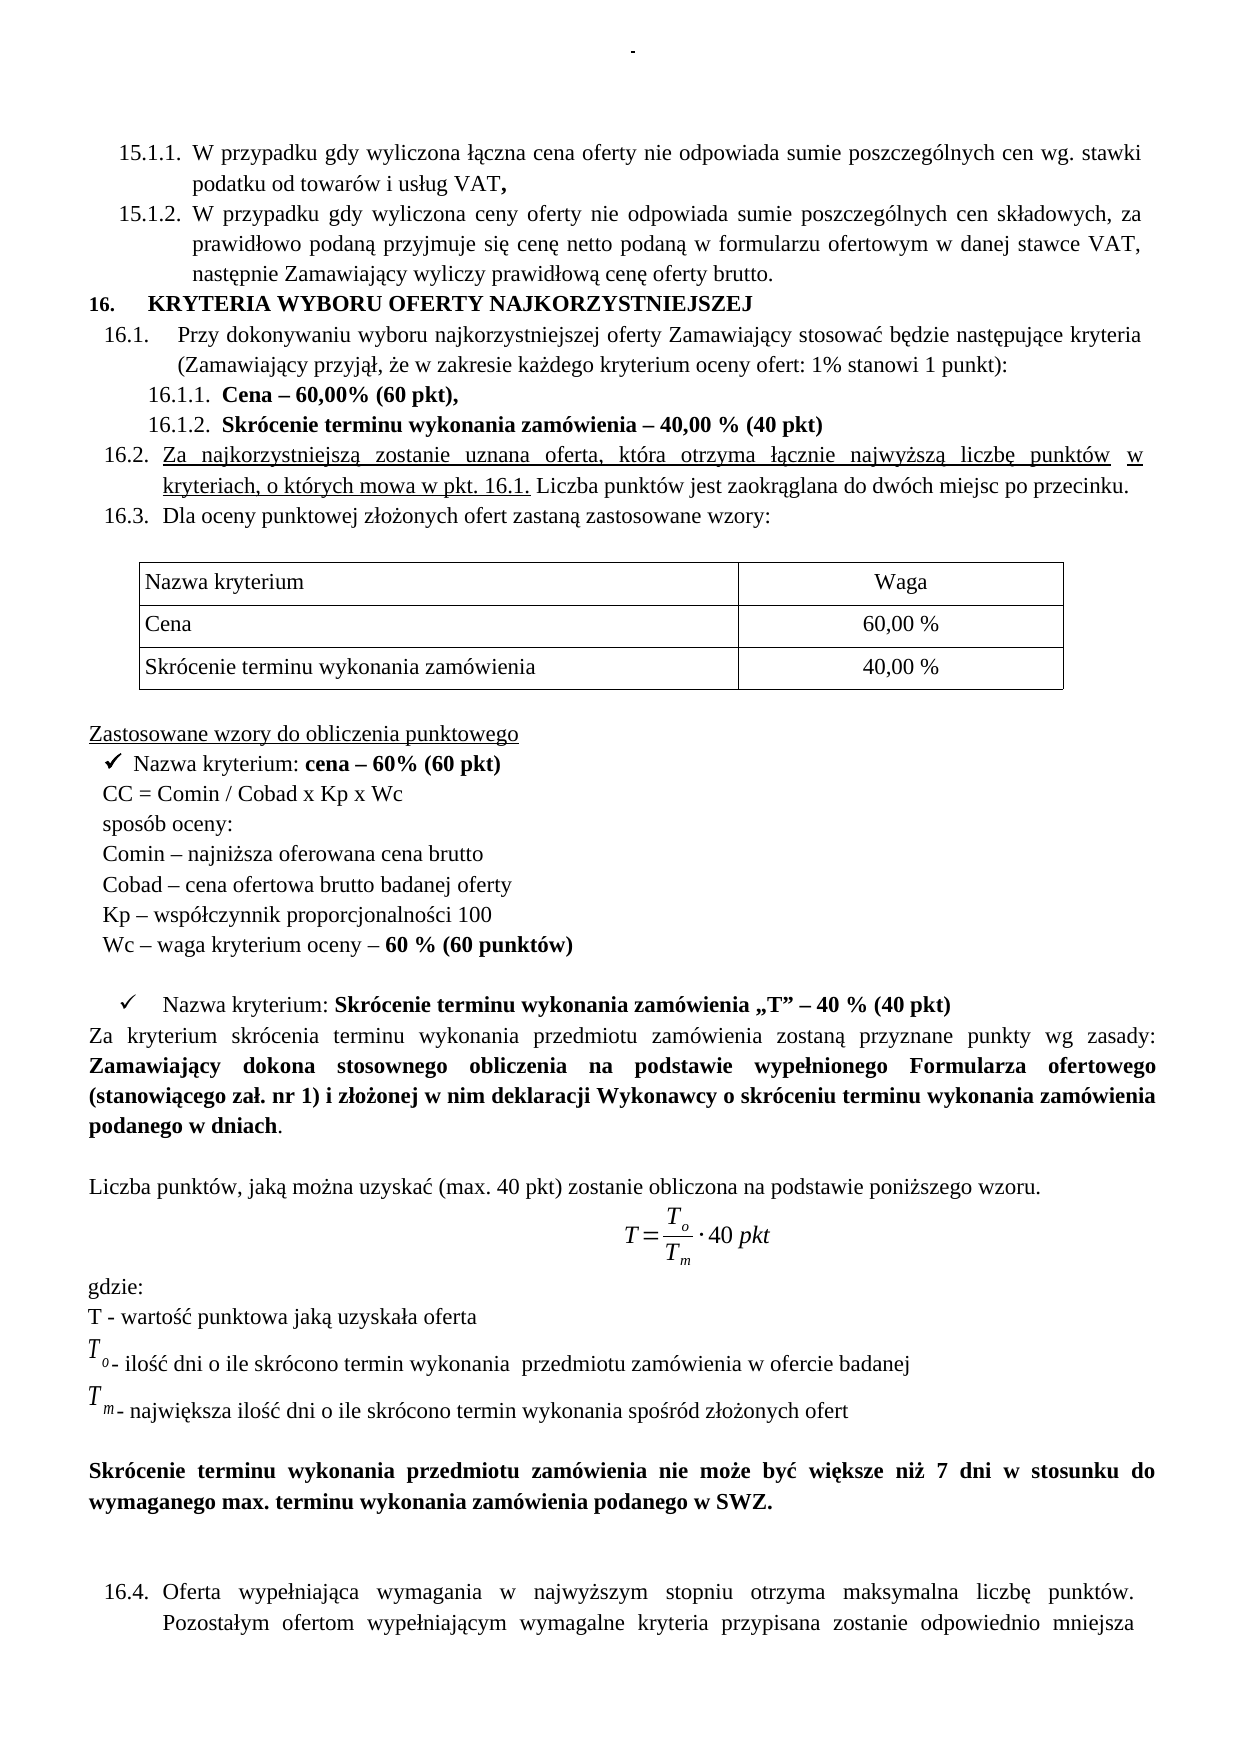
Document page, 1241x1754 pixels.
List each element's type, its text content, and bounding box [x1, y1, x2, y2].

list Przy dokonywaniu wyboru najkorzystniejszej oferty Zamawiający stosować będzie następujące kryteria (Zamawiający przyjął, że w zakresie każdego kryterium oceny ofert: 1% stanowi 1 punkt): [103, 321, 1143, 377]
text - największa ilość dni o ile skrócono termin wykonania spośród złożonych ofert [88, 1380, 1157, 1423]
text T - wartość punktowa jaką uzyskała oferta [88, 1303, 1157, 1329]
table_cell Skrócenie terminu wykonania zamówienia [140, 648, 738, 689]
list Cena – 60,00% (60 pkt), [148, 381, 1143, 407]
text Kp – współczynnik proporcjonalności 100 [102, 901, 1157, 927]
text Liczba punktów, jaką można uzyskać (max. 40 pkt) zostanie obliczona na podstawie poniższego wzoru. [89, 1173, 1157, 1199]
table_cell 40,00 % [739, 648, 1063, 689]
list Zastosowane wzory do obliczenia punktowego [89, 719, 1136, 746]
list Dla oceny punktowej złożonych ofert zastaną zastosowane wzory: [103, 502, 1143, 528]
text Skrócenie terminu wykonania przedmiotu zamówienia nie może być większe niż 7 dni w stosunku do wymaganego max. terminu wykonania zamówienia podanego w SWZ. [89, 1458, 1157, 1514]
text Comin – najniższa oferowana cena brutto [102, 840, 1157, 867]
table_header Waga [739, 563, 1063, 604]
list W przypadku gdy wyliczona łączna cena oferty nie odpowiada sumie poszczególnych cen wg. stawki podatku od towarów i usług VAT, [118, 139, 1143, 196]
text - ilość dni o ile skrócono termin wykonania przedmiotu zamówienia w ofercie badanej [88, 1333, 1157, 1377]
text Wc – waga kryterium oceny – 60 % (60 punktów) [102, 931, 1157, 957]
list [103, 1578, 1136, 1635]
list Skrócenie terminu wykonania zamówienia – 40,00 % (40 pkt) [148, 411, 1143, 438]
table_header Nazwa kryterium [140, 563, 738, 604]
text sposób oceny: [102, 810, 1157, 837]
list Nazwa kryterium: Skrócenie terminu wykonania zamówienia „T” – 40 % (40 pkt) [118, 991, 1136, 1018]
list W przypadku gdy wyliczona ceny oferty nie odpowiada sumie poszczególnych cen składowych, za prawidłowo podaną przyjmuje się cenę netto podaną w formularzu ofertowym w danej stawce VAT, następnie Zamawiający wyliczy prawidłową cenę oferty brutto. [118, 200, 1143, 287]
list Za najkorzystniejszą zostanie uznana oferta, która otrzyma łącznie najwyższą liczbę punktów w kryteriach, o których mowa w pkt. 16.1. Liczba punktów jest zaokrąglana do dwóch miejsc po przecinku. [103, 441, 1143, 498]
text Cobad – cena ofertowa brutto badanej oferty [102, 871, 1157, 897]
text gdzie: [88, 1273, 1157, 1299]
text CC = Comin / Cobad x Kp x Wc [102, 780, 1157, 806]
text Za kryterium skrócenia terminu wykonania przedmiotu zamówienia zostaną przyznane punkty wg zasady: Zamawiający dokona stosownego obliczenia na podstawie wypełnionego Formularza ofertowego (stanowiącego zał. nr 1) i złożonej w nim deklaracji Wykonawcy o skróceniu terminu wykonania zamówienia podanego w dniach. [89, 1022, 1157, 1139]
list Nazwa kryterium: cena – 60% (60 pkt) [103, 750, 1157, 776]
table_cell Cena [140, 606, 738, 647]
table_cell 60,00 % [739, 606, 1063, 647]
list KRYTERIA WYBORU OFERTY NAJKORZYSTNIEJSZEJ [89, 290, 1151, 317]
